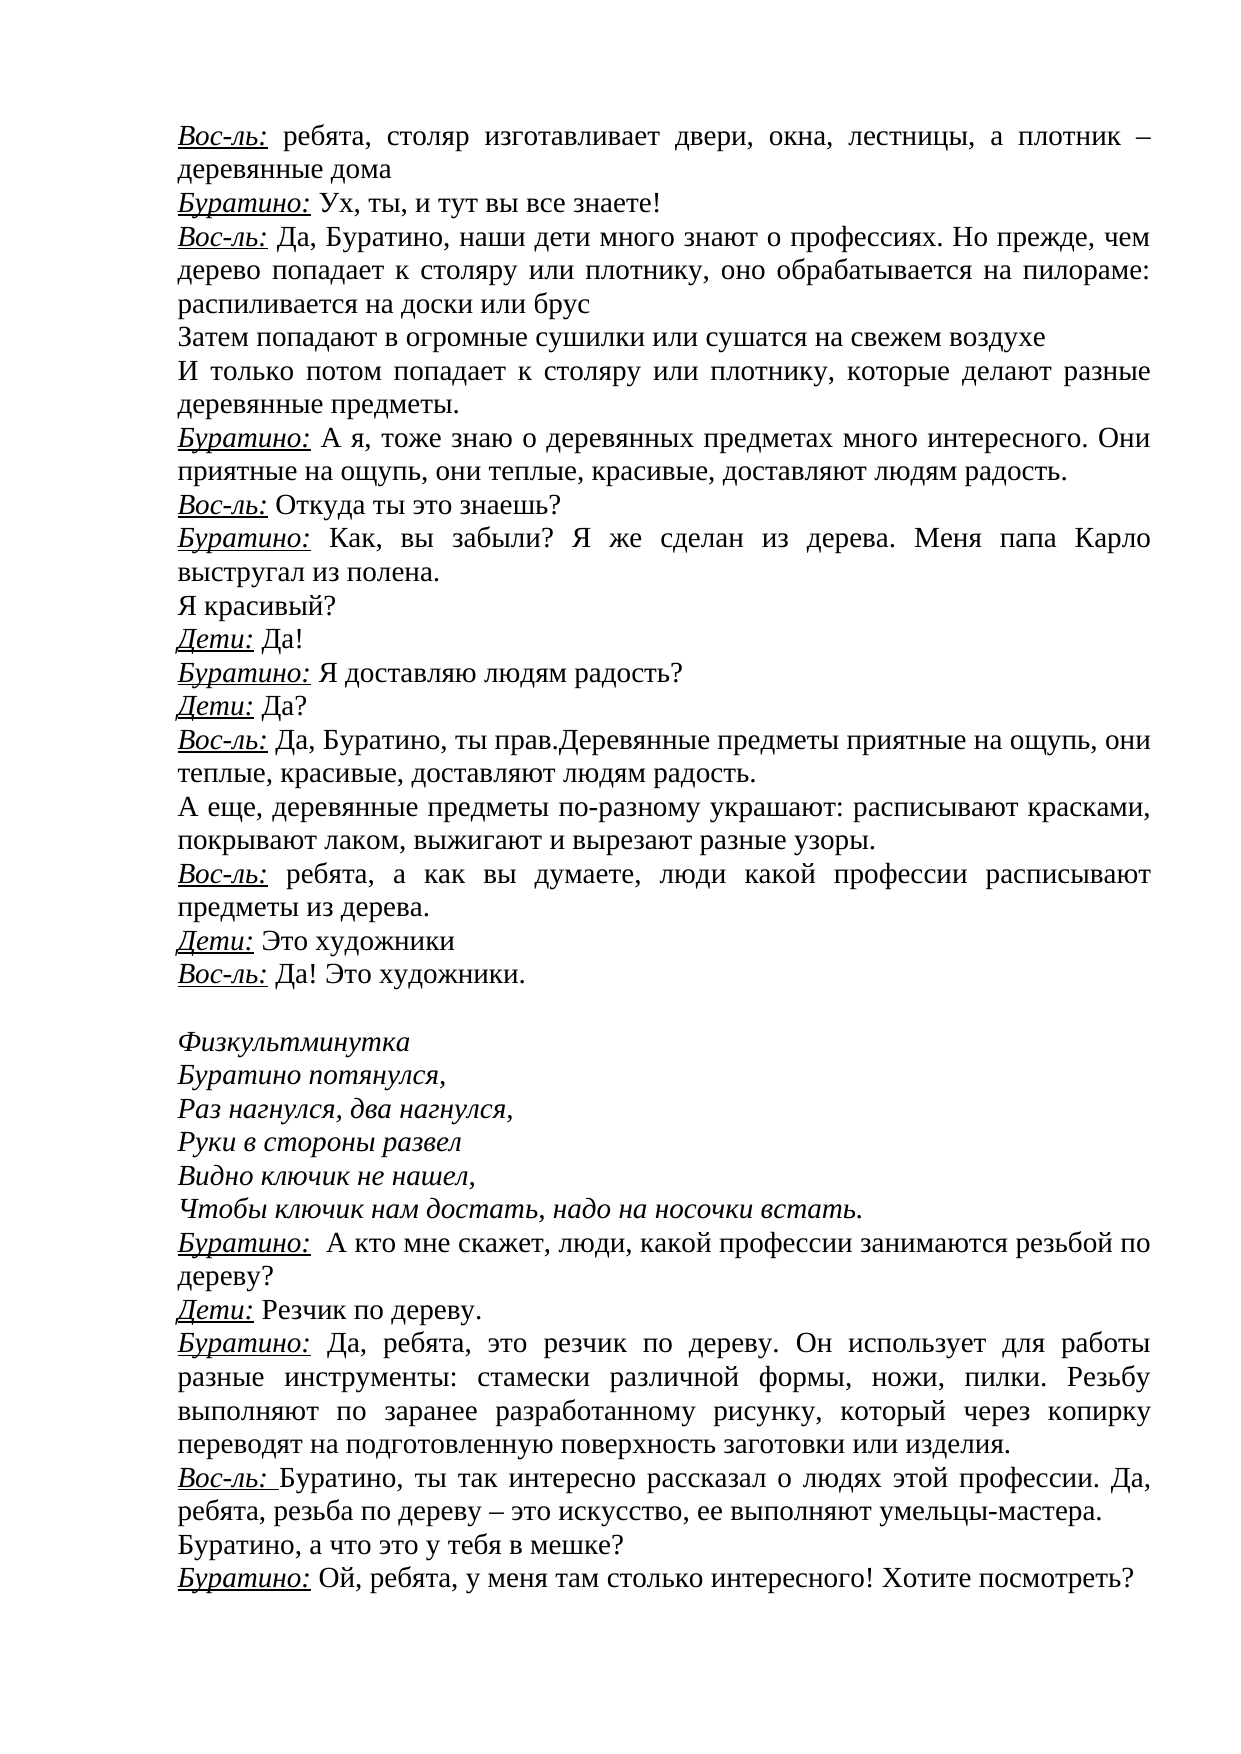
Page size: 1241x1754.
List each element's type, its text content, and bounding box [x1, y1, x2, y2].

text Вос-ль: ребята, столяр изготавливает двери, окна, лестницы, а плотник – деревянные дома [177, 118, 1152, 185]
text Буратино: Ух, ты, и тут вы все знаете! [177, 185, 1152, 219]
text Раз нагнулся, два нагнулся, [177, 1091, 1152, 1124]
text И только потом попадает к столяру или плотнику, которые делают разные деревянные предметы. [177, 353, 1152, 420]
text Вос-ль: ребята, а как вы думаете, люди какой профессии расписывают предметы из дерева. [177, 856, 1152, 923]
text Физкультминутка [177, 1024, 1152, 1057]
text Вос-ль: Да! Это художники. [177, 957, 1152, 990]
text Буратино: Ой, ребята, у меня там столько интересного! Хотите посмотреть? [177, 1560, 1152, 1594]
text Буратино: А кто мне скажет, люди, какой профессии занимаются резьбой по дереву? [177, 1225, 1152, 1292]
text Буратино, а что это у тебя в мешке? [177, 1527, 1152, 1560]
text Дети: Резчик по дереву. [177, 1292, 1152, 1326]
text Буратино: Да, ребята, это резчик по дереву. Он использует для работы разные инструменты: стамески различной формы, ножи, пилки. Резьбу выполняют по заранее разработанному рисунку, который через копирку переводят на подготовленную поверхность заготовки или изделия. [177, 1326, 1152, 1460]
text Буратино: А я, тоже знаю о деревянных предметах много интересного. Они приятные на ощупь, они теплые, красивые, доставляют людям радость. [177, 420, 1152, 487]
text Руки в стороны развел [177, 1124, 1152, 1158]
text Затем попадают в огромные сушилки или сушатся на свежем воздухе [177, 319, 1152, 353]
text Дети: Да! [177, 621, 1152, 655]
text Буратино: Я доставляю людям радость? [177, 655, 1152, 688]
text Вос-ль: Да, Буратино, наши дети много знают о профессиях. Но прежде, чем дерево попадает к столяру или плотнику, оно обрабатывается на пилораме: распиливается на доски или брус [177, 219, 1152, 319]
text А еще, деревянные предметы по-разному украшают: расписывают красками, покрывают лаком, выжигают и вырезают разные узоры. [177, 789, 1152, 856]
text Дети: Да? [177, 688, 1152, 722]
text Вос-ль: Буратино, ты так интересно рассказал о людях этой профессии. Да, ребята, резьба по дереву – это искусство, ее выполняют умельцы-мастера. [177, 1460, 1152, 1527]
text Чтобы ключик нам достать, надо на носочки встать. [177, 1191, 1152, 1225]
text Я красивый? [177, 588, 1152, 621]
text Вос-ль: Да, Буратино, ты прав.Деревянные предметы приятные на ощупь, они теплые, красивые, доставляют людям радость. [177, 722, 1152, 789]
text Буратино: Как, вы забыли? Я же сделан из дерева. Меня папа Карло выстругал из полена. [177, 521, 1152, 588]
text Видно ключик не нашел, [177, 1158, 1152, 1191]
text Буратино потянулся, [177, 1057, 1152, 1091]
text Вос-ль: Откуда ты это знаешь? [177, 487, 1152, 521]
text Дети: Это художники [177, 923, 1152, 957]
